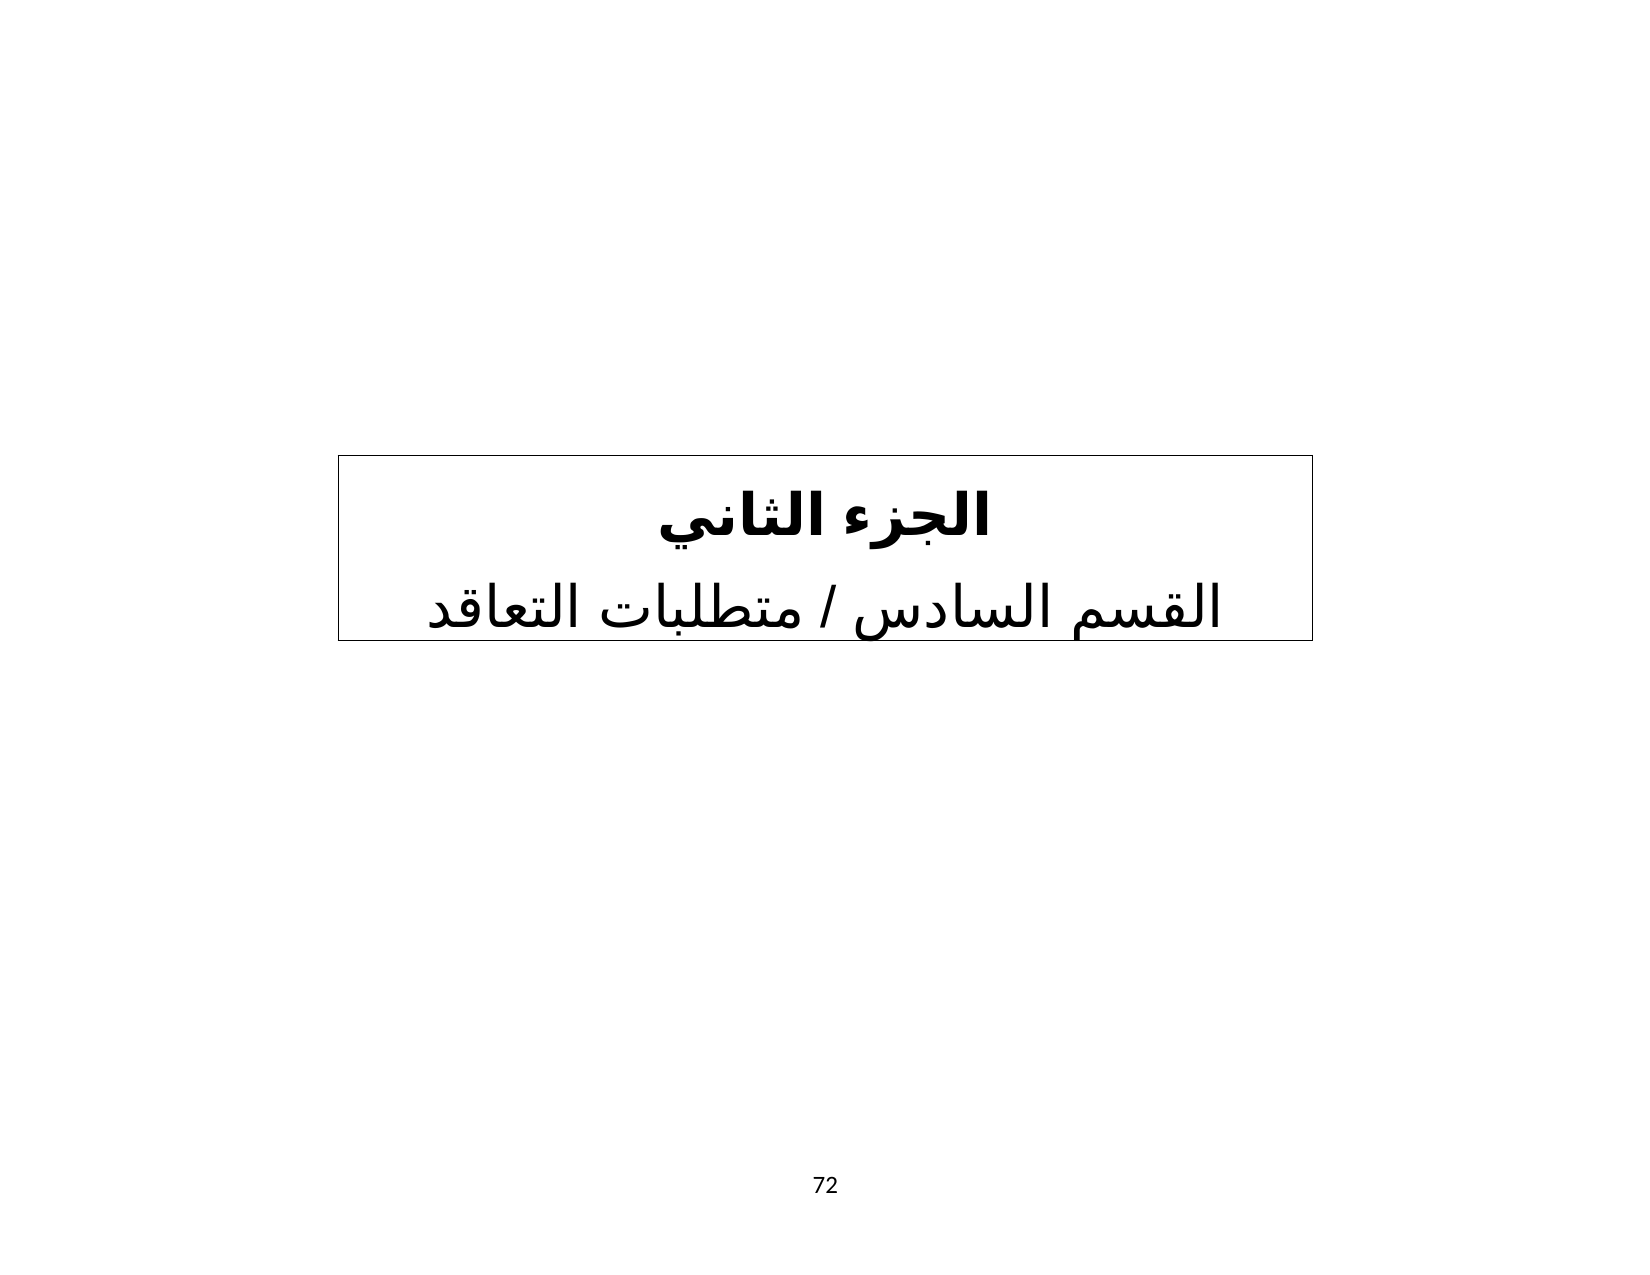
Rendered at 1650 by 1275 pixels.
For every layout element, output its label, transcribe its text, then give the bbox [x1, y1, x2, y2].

table_header الجزء الثاني القسم السادس / متطلبات التعاقد [339, 456, 1312, 640]
